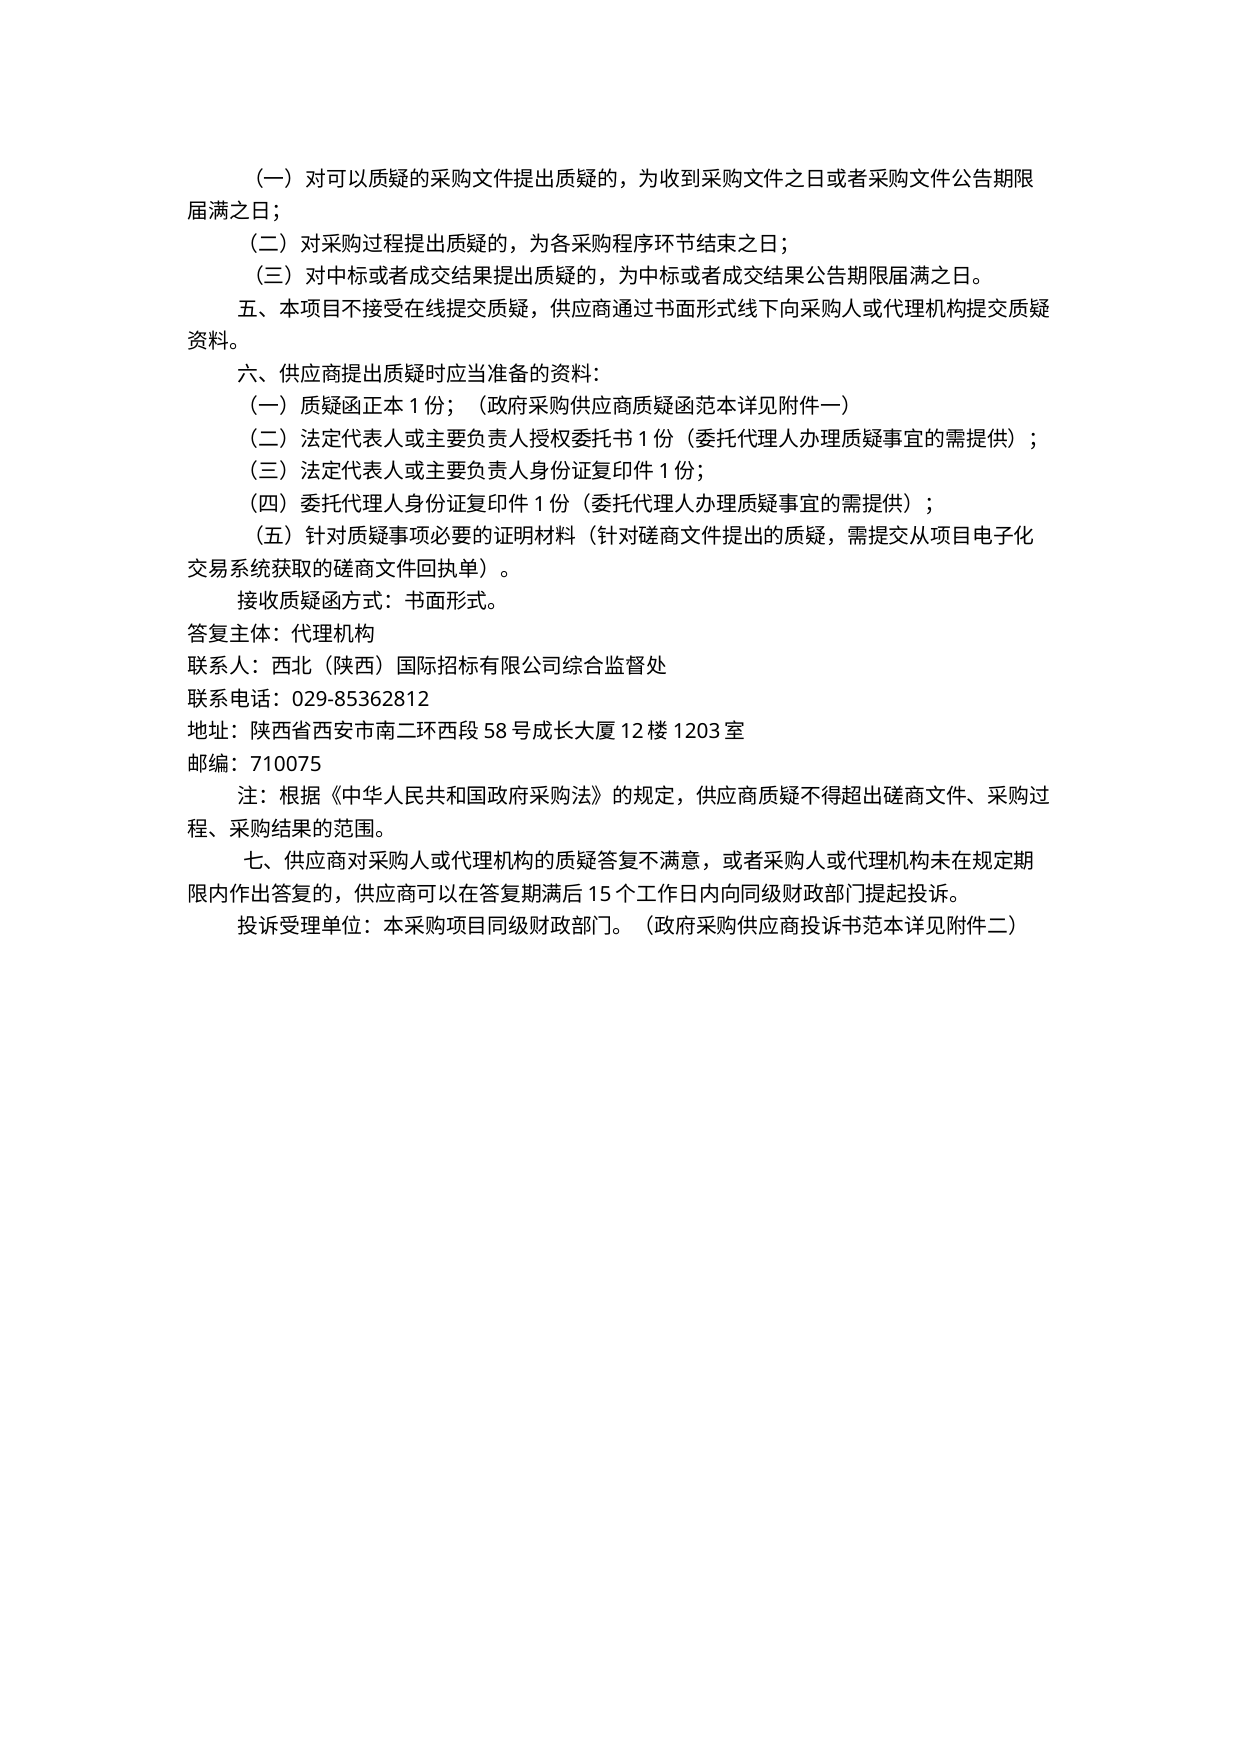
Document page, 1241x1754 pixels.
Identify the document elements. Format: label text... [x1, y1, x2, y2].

text 投诉受理单位：本采购项目同级财政部门。（政府采购供应商投诉书范本详见附件二） [187, 909, 1053, 942]
text （二）对采购过程提出质疑的，为各采购程序环节结束之日； [187, 227, 1053, 259]
text （一）质疑函正本1份；（政府采购供应商质疑函范本详见附件一） [187, 389, 1053, 422]
text 接收质疑函方式：书面形式。 [187, 584, 1053, 617]
text 答复主体：代理机构 [187, 617, 1053, 649]
text （三）对中标或者成交结果提出质疑的，为中标或者成交结果公告期限届满之日。 [187, 259, 1053, 292]
text （二）法定代表人或主要负责人授权委托书1份（委托代理人办理质疑事宜的需提供）； [187, 422, 1053, 454]
text 六、供应商提出质疑时应当准备的资料： [187, 357, 1053, 389]
text （一）对可以质疑的采购文件提出质疑的，为收到采购文件之日或者采购文件公告期限届满之日； [187, 162, 1053, 227]
text 地址：陕西省西安市南二环西段58号成长大厦12楼1203室 [187, 714, 1053, 747]
text （五）针对质疑事项必要的证明材料（针对磋商文件提出的质疑，需提交从项目电子化交易系统获取的磋商文件回执单）。 [187, 519, 1053, 584]
text 邮编：710075 [187, 747, 1053, 779]
text （三）法定代表人或主要负责人身份证复印件1份； [187, 454, 1053, 487]
text 注：根据《中华人民共和国政府采购法》的规定，供应商质疑不得超出磋商文件、采购过程、采购结果的范围。 [187, 779, 1053, 844]
text 联系人：西北（陕西）国际招标有限公司综合监督处 [187, 649, 1053, 682]
text 七、供应商对采购人或代理机构的质疑答复不满意，或者采购人或代理机构未在规定期限内作出答复的，供应商可以在答复期满后15个工作日内向同级财政部门提起投诉。 [187, 844, 1053, 909]
text （四）委托代理人身份证复印件1份（委托代理人办理质疑事宜的需提供）； [187, 487, 1053, 519]
text 联系电话：029-85362812 [187, 682, 1053, 714]
text 五、本项目不接受在线提交质疑，供应商通过书面形式线下向采购人或代理机构提交质疑资料。 [187, 292, 1053, 357]
